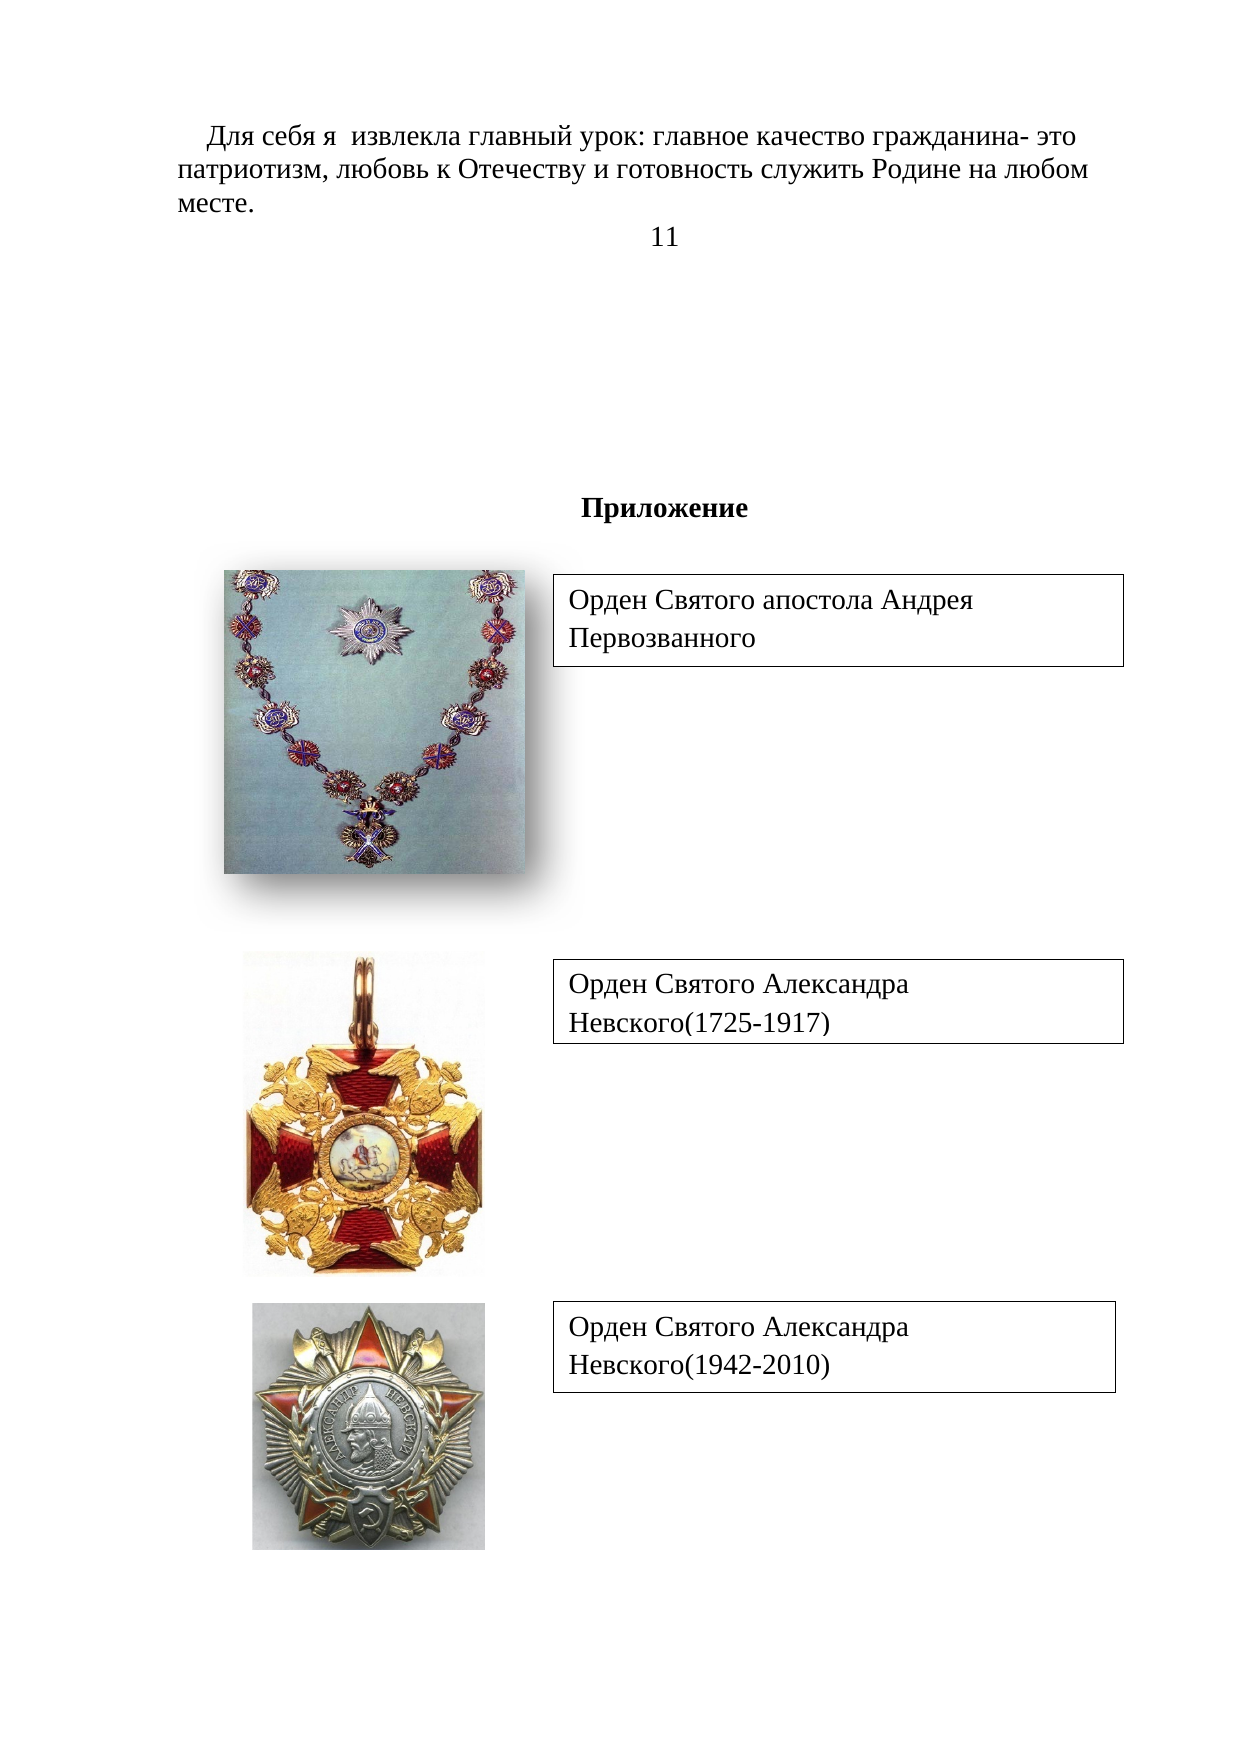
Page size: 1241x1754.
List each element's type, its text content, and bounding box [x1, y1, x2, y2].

picture [252, 1303, 485, 1550]
text Для себя я извлекла главный урок: главное качество гражданина- это патриотизм, любовь к Отечеству и готовность служить Родине на любом месте. [177, 118, 1152, 219]
text 11 [177, 219, 1152, 252]
picture [242, 951, 485, 1277]
text Приложение [177, 490, 1152, 523]
picture [224, 570, 525, 874]
